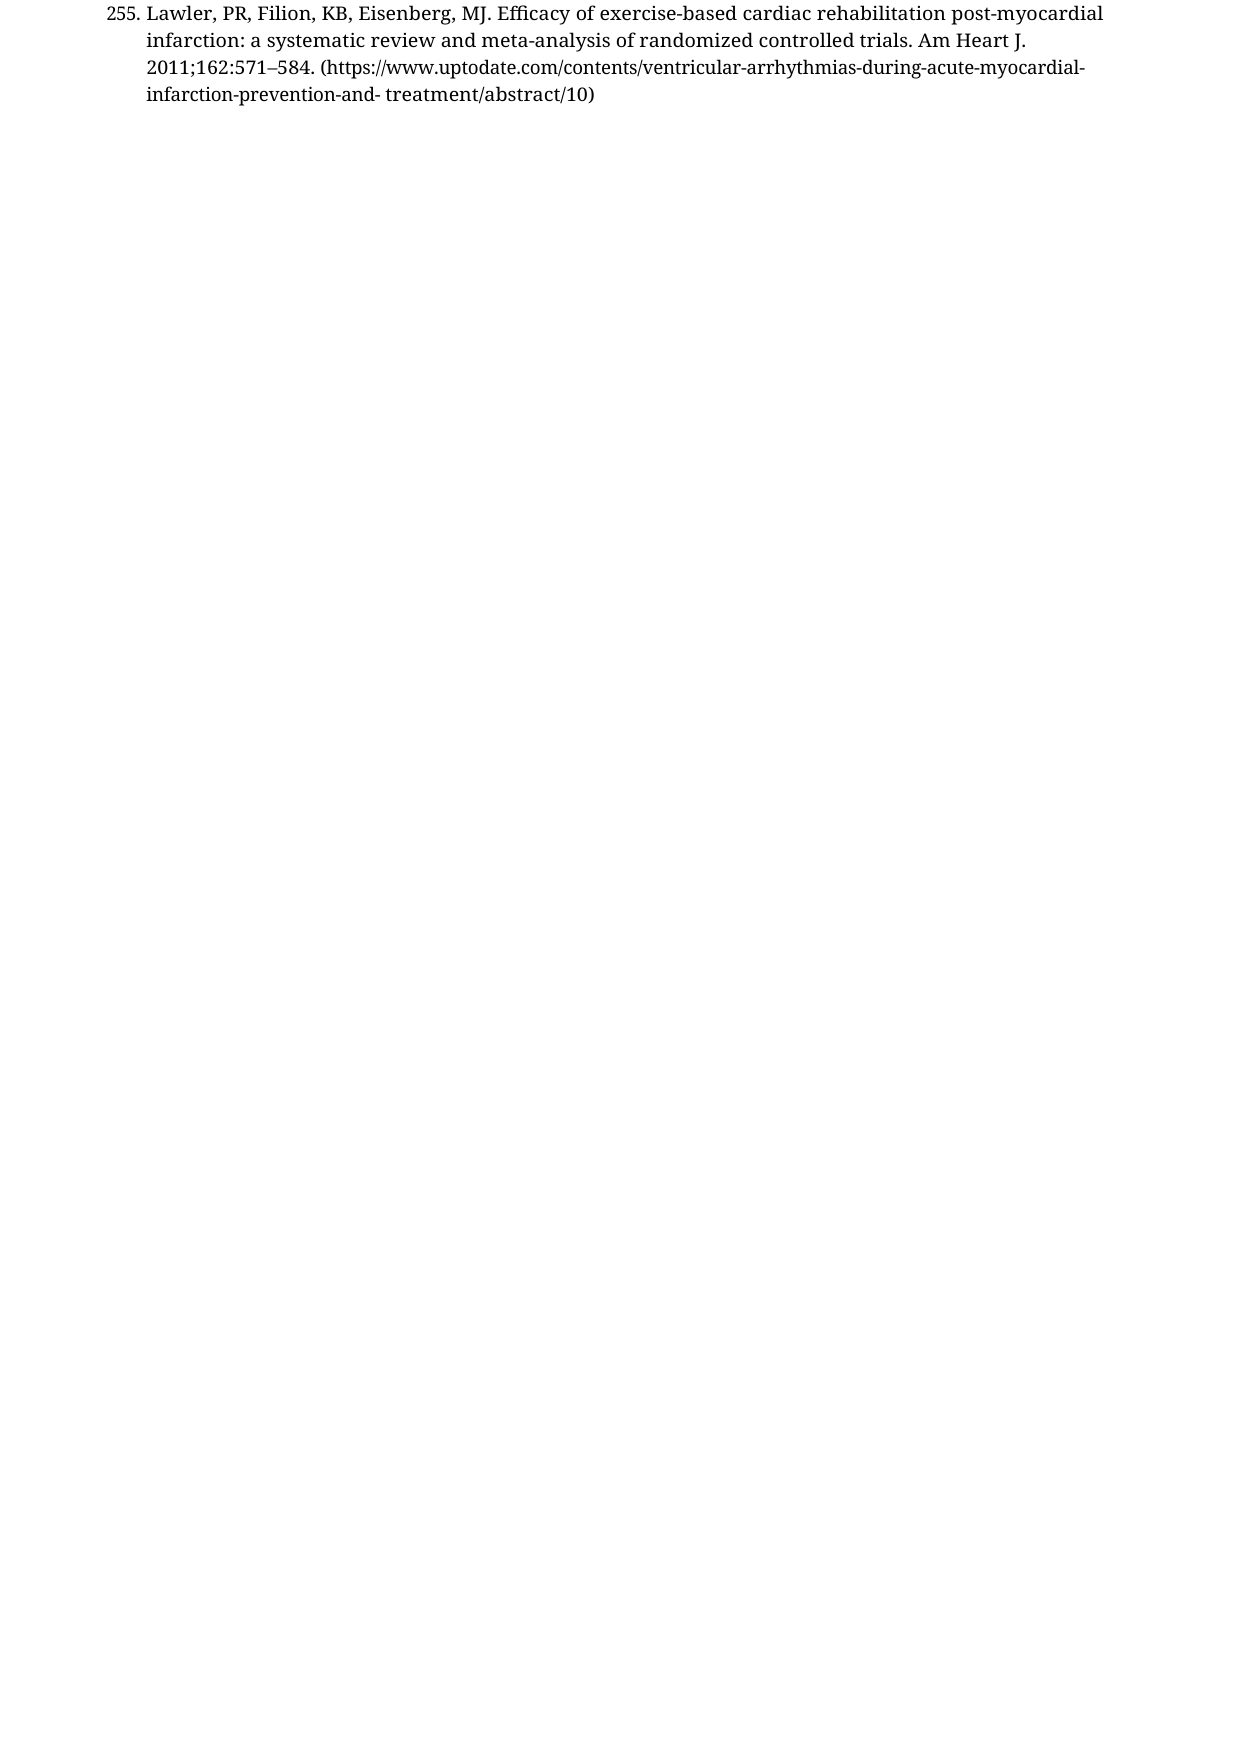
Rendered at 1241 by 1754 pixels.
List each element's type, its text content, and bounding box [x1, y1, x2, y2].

list Lawler, PR, Filion, KB, Eisenberg, MJ. Efficacy of exercise-based cardiac rehabilitation post-myocardial infarction: a systematic review and meta-analysis of randomized controlled trials. Am Heart J. 2011;162:571–584. (https://www.uptodate.com/contents/ventricular-arrhythmias-during-acute-myocardial-infarction-prevention-and- treatment/abstract/10) [106, 0, 1125, 106]
